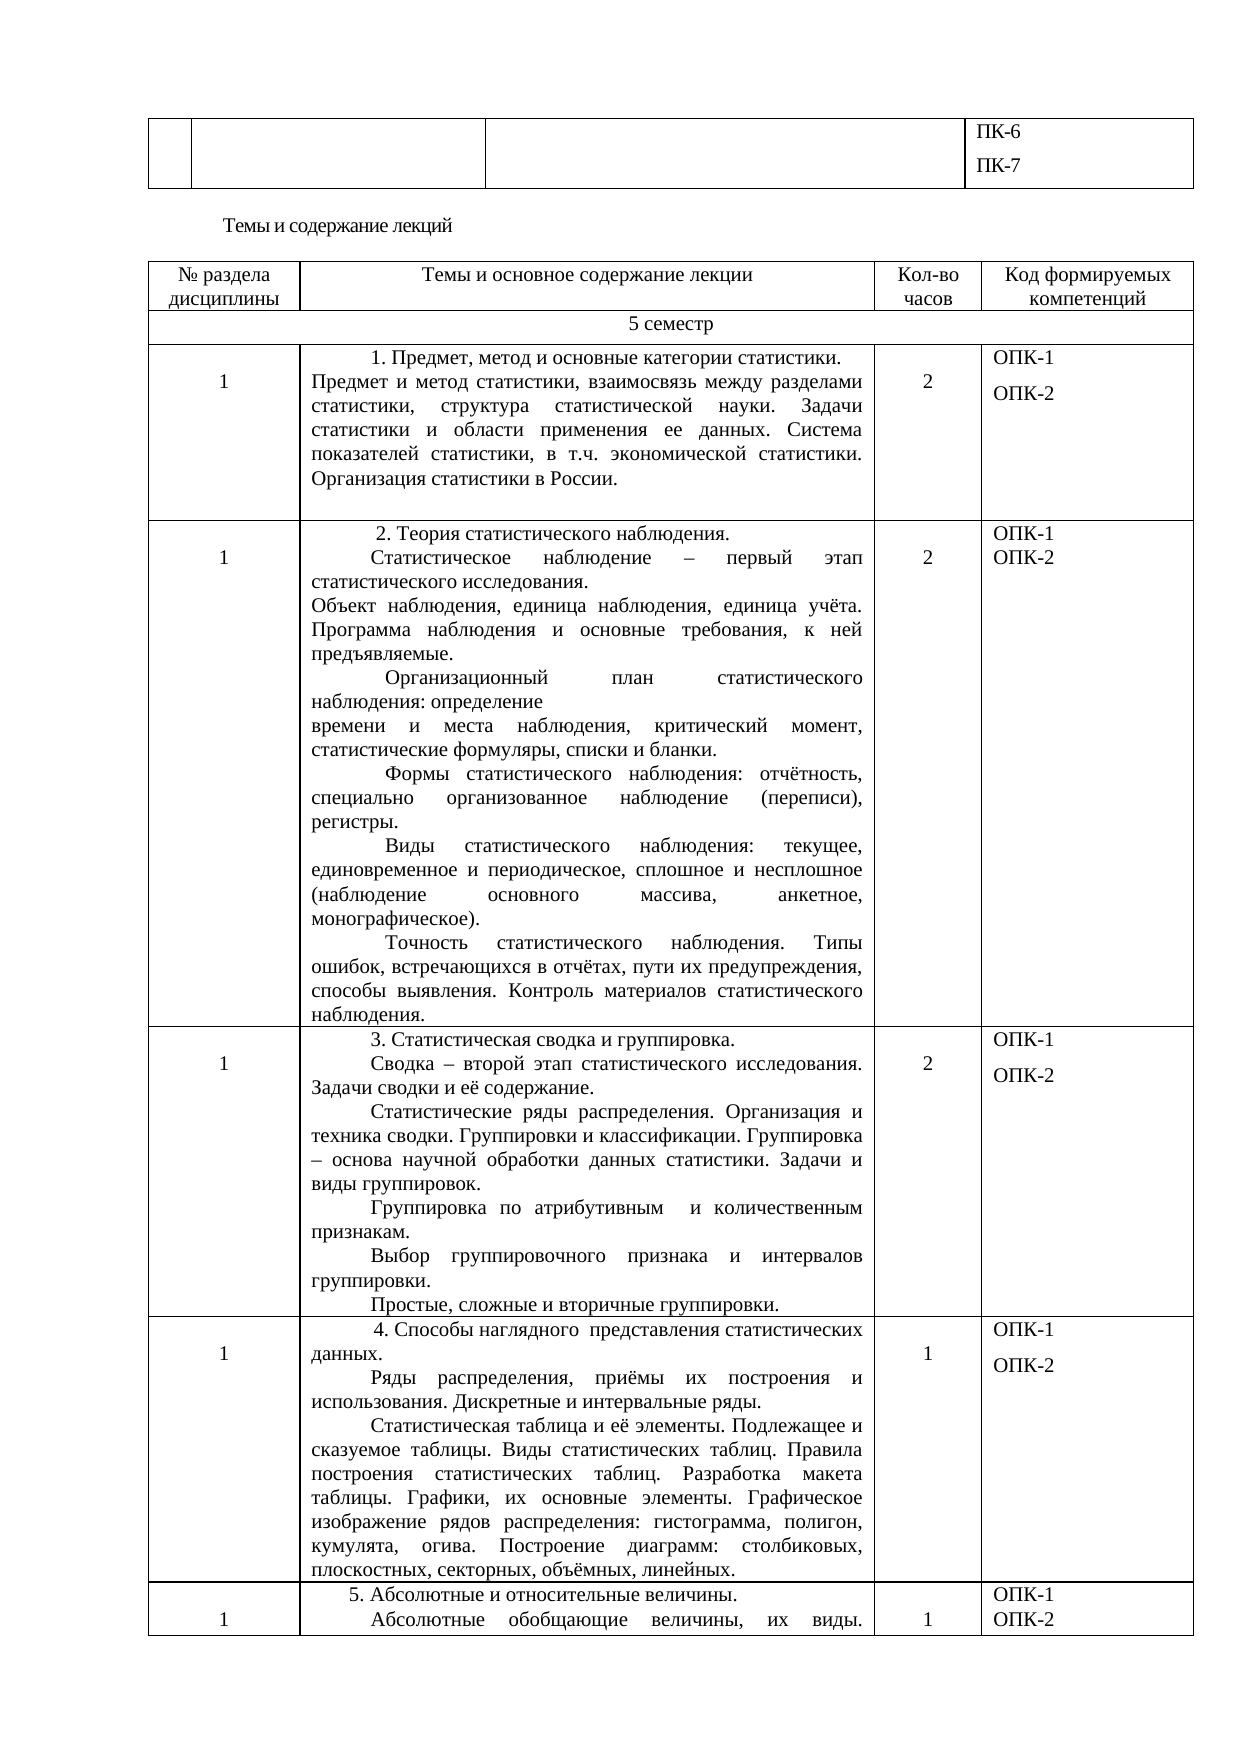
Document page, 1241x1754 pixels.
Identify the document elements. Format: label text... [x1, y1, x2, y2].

table_header Код формируемых компетенций [982, 262, 1193, 310]
table_cell ПК-4 ПК-5 ПК-6 ПК-7 [966, 119, 1193, 187]
table_header Кол-во часов [875, 262, 981, 310]
table_cell ОПК-1 ОПК-2 [982, 1583, 1193, 1635]
table_header Темы и основное содержание лекции [301, 262, 874, 310]
table_cell 3. Статистическая сводка и группировка. Сводка – второй этап статистического исследования. Задачи сводки и её содержание. Статистические ряды распределения. Организация и техника сводки. Группировки и классификации. Группировка – основа научной обработки данных статистики. Задачи и виды группировок. Группировка по атрибутивным и количественным признакам. Выбор группировочного признака и интервалов группировки. Простые, сложные и вторичные группировки. [301, 1027, 874, 1316]
table_cell 2 [875, 345, 981, 519]
table_cell 1 [875, 1317, 981, 1581]
table_cell ОПК-1 ОПК-2 [982, 1027, 1193, 1316]
table_cell 1 [149, 345, 299, 519]
table_cell 2 [875, 521, 981, 1026]
table_cell ОПК-1 ОПК-2 [982, 521, 1193, 1026]
table_cell 1 [875, 1583, 981, 1635]
table_cell 1. Предмет, метод и основные категории статистики. Предмет и метод статистики, взаимосвязь между разделами статистики, структура статистической науки. Задачи статистики и области применения ее данных. Система показателей статистики, в т.ч. экономической статистики. Организация статистики в России. [301, 345, 874, 519]
table_cell ОПК-1 ОПК-2 [982, 345, 1193, 519]
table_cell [192, 119, 485, 187]
table_cell 2 [875, 1027, 981, 1316]
table_cell 2. Теория статистического наблюдения. Статистическое наблюдение – первый этап статистического исследования. Объект наблюдения, единица наблюдения, единица учёта. Программа наблюдения и основные требования, к ней предъявляемые. Организационный план статистического наблюдения: определение времени и места наблюдения, критический момент, статистические формуляры, списки и бланки. Формы статистического наблюдения: отчётность, специально организованное наблюдение (переписи), регистры. Виды статистического наблюдения: текущее, единовременное и периодическое, сплошное и несплошное (наблюдение основного массива, анкетное, монографическое). Точность статистического наблюдения. Типы ошибок, встречающихся в отчётах, пути их предупреждения, способы выявления. Контроль материалов статистического наблюдения. [301, 521, 874, 1026]
table_cell 1 [149, 521, 299, 1026]
table_cell 4. Способы наглядного представления статистических данных. Ряды распределения, приёмы их построения и использования. Дискретные и интервальные ряды. Статистическая таблица и её элементы. Подлежащее и сказуемое таблицы. Виды статистических таблиц. Правила построения статистических таблиц. Разработка макета таблицы. Графики, их основные элементы. Графическое изображение рядов распределения: гистограмма, полигон, кумулята, огива. Построение диаграмм: столбиковых, плоскостных, секторных, объёмных, линейных. [301, 1317, 874, 1581]
table_cell 1 [149, 1583, 299, 1635]
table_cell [301, 1583, 874, 1635]
text Темы и содержание лекций [148, 212, 1193, 237]
table_cell 1 [149, 1317, 299, 1581]
table_cell 5 семестр [149, 311, 1193, 344]
table_cell 1 [149, 1027, 299, 1316]
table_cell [486, 119, 964, 187]
table_header № раздела дисциплины [149, 262, 299, 310]
table_cell 3 [149, 119, 191, 187]
table_cell ОПК-1 ОПК-2 [982, 1317, 1193, 1581]
